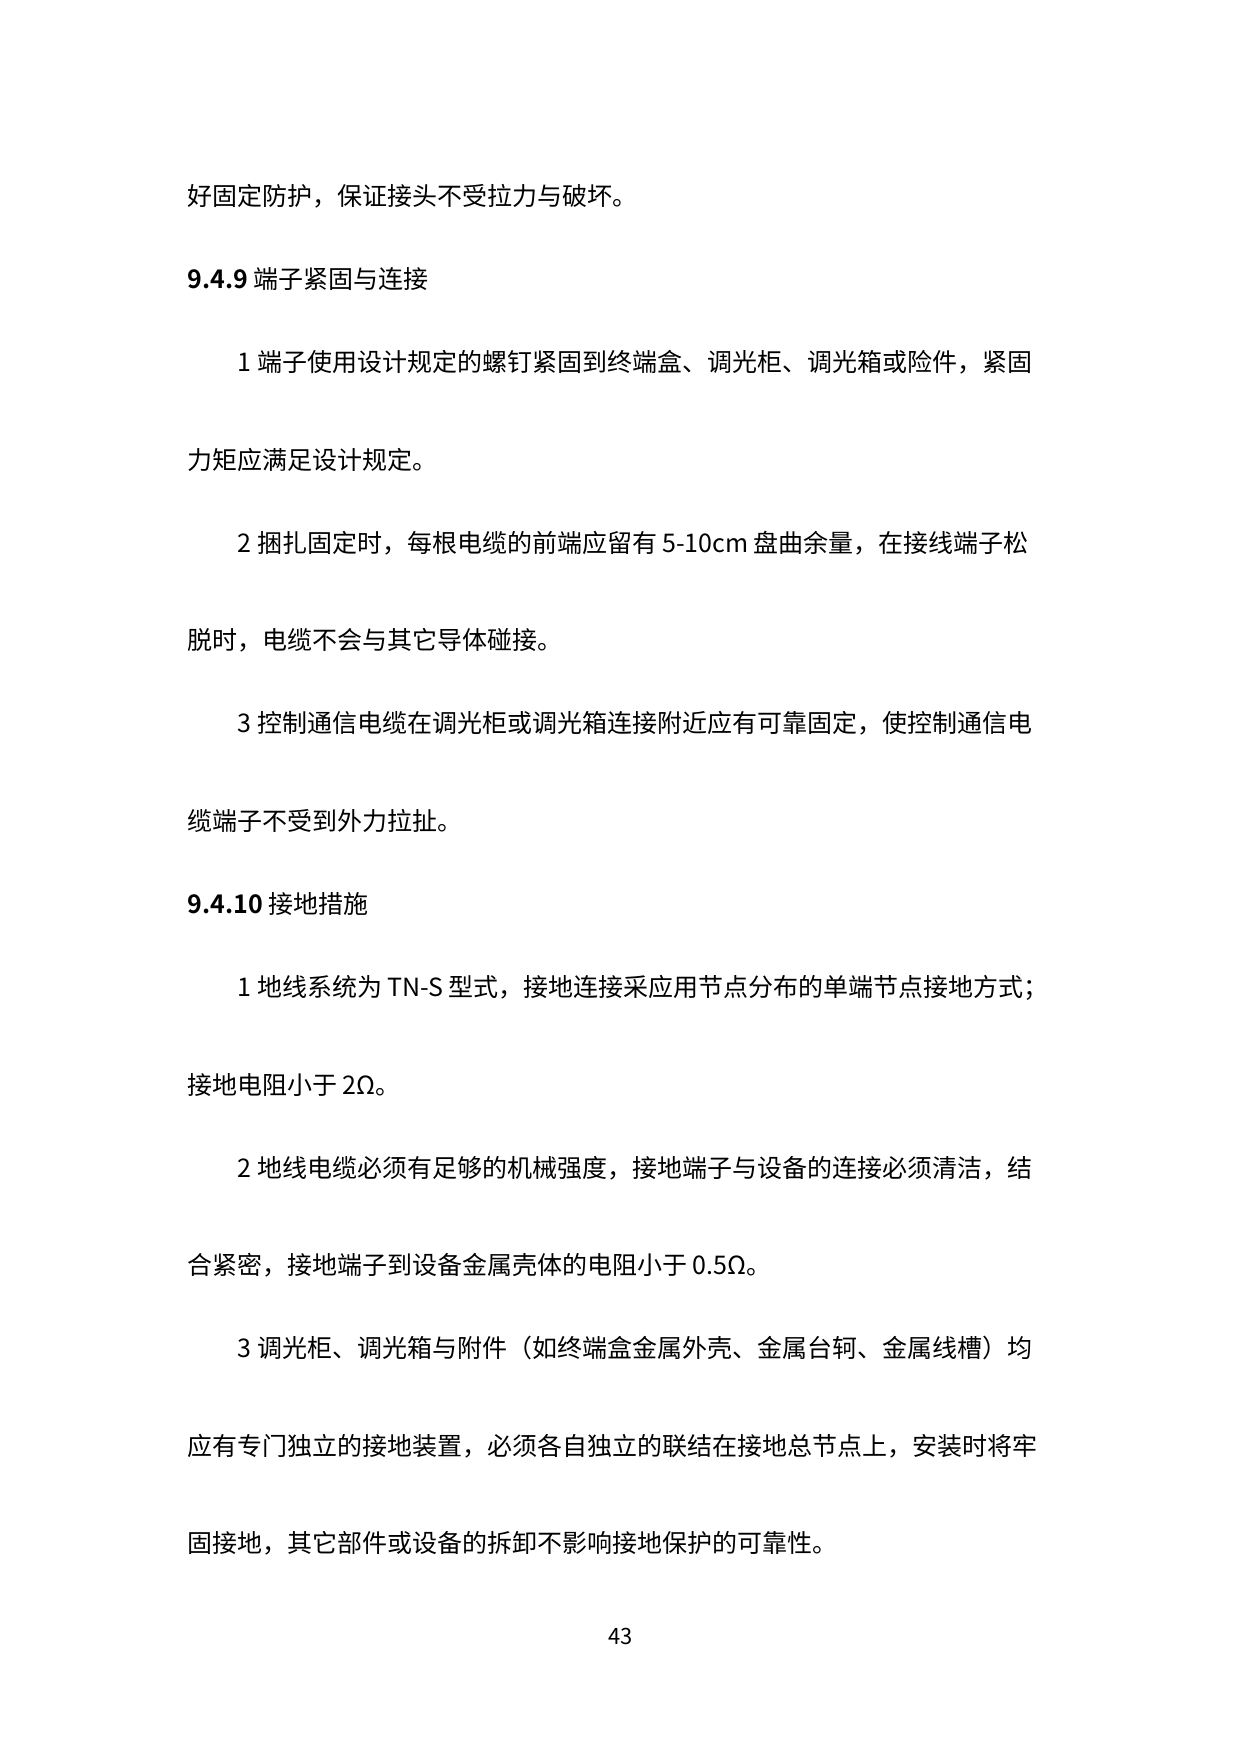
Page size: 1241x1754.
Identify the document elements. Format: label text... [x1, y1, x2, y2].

list 3 控制通信电缆在调光柜或调光箱连接附近应有可靠固定，使控制通信电缆端子不受到外力拉扯。 [187, 689, 1053, 852]
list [187, 162, 1053, 227]
list 1 地线系统为TN-S型式，接地连接采应用节点分布的单端节点接地方式；接地电阻小于2Ω。 [187, 953, 1053, 1116]
list 1 端子使用设计规定的螺钉紧固到终端盒、调光柜、调光箱或险件，紧固力矩应满足设计规定。 [187, 328, 1053, 491]
list 9.4.10接地措施 [187, 870, 1053, 935]
list 2 捆扎固定时，每根电缆的前端应留有5-10cm盘曲余量，在接线端子松脱时，电缆不会与其它导体碰接。 [187, 509, 1053, 671]
list 9.4.9 端子紧固与连接 [187, 245, 1053, 310]
list 3 调光柜、调光箱与附件（如终端盒金属外壳、金属台轲、金属线槽）均应有专门独立的接地装置，必须各自独立的联结在接地总节点上，安装时将牢固接地，其它部件或设备的拆卸不影响接地保护的可靠性。 [187, 1314, 1053, 1574]
list 2 地线电缆必须有足够的机械强度，接地端子与设备的连接必须清洁，结合紧密，接地端子到设备金属壳体的电阻小于0.5Ω。 [187, 1134, 1053, 1296]
